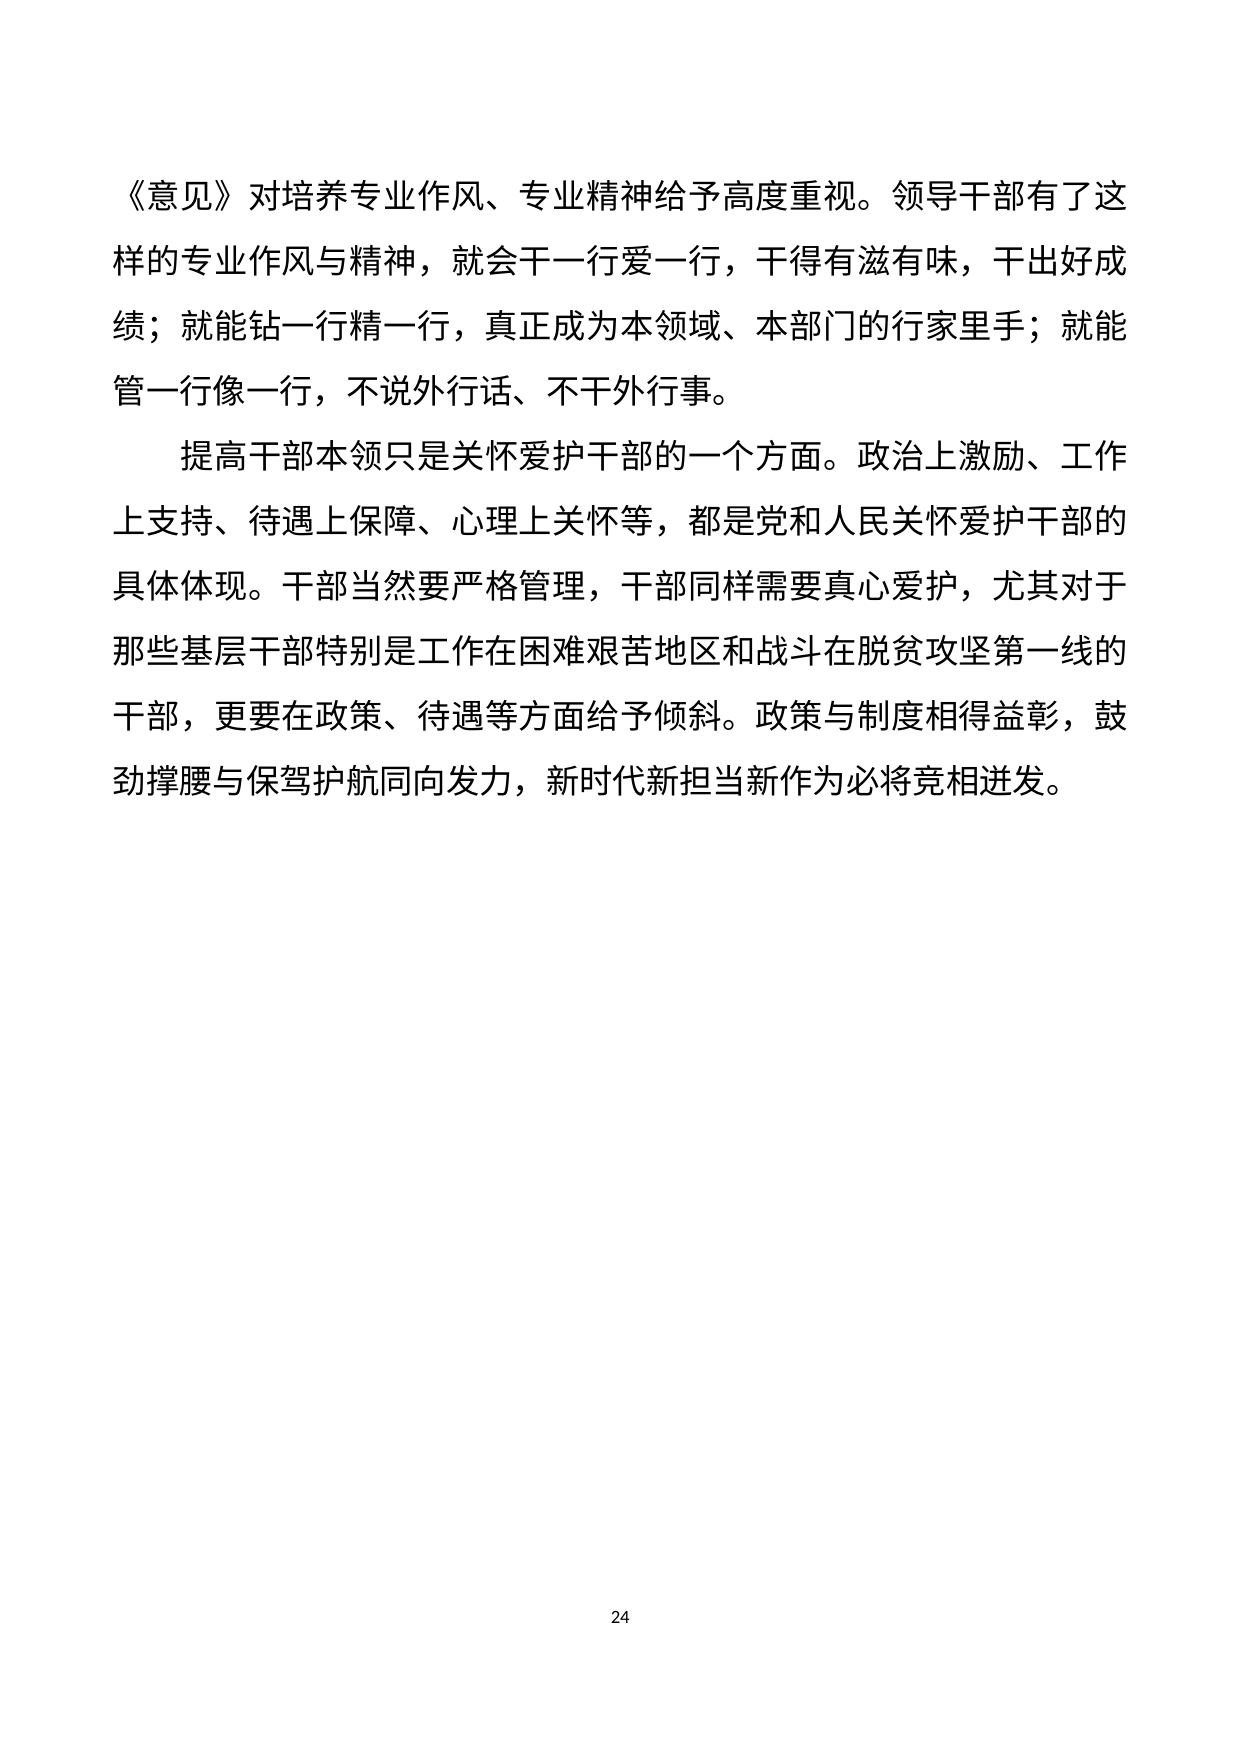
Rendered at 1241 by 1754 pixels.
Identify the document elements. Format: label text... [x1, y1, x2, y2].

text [112, 162, 1128, 422]
text 提高干部本领只是关怀爱护干部的一个方面。政治上激励、工作上支持、待遇上保障、心理上关怀等，都是党和人民关怀爱护干部的具体体现。干部当然要严格管理，干部同样需要真心爱护，尤其对于那些基层干部特别是工作在困难艰苦地区和战斗在脱贫攻坚第一线的干部，更要在政策、待遇等方面给予倾斜。政策与制度相得益彰，鼓劲撑腰与保驾护航同向发力，新时代新担当新作为必将竞相迸发。 [112, 422, 1128, 812]
